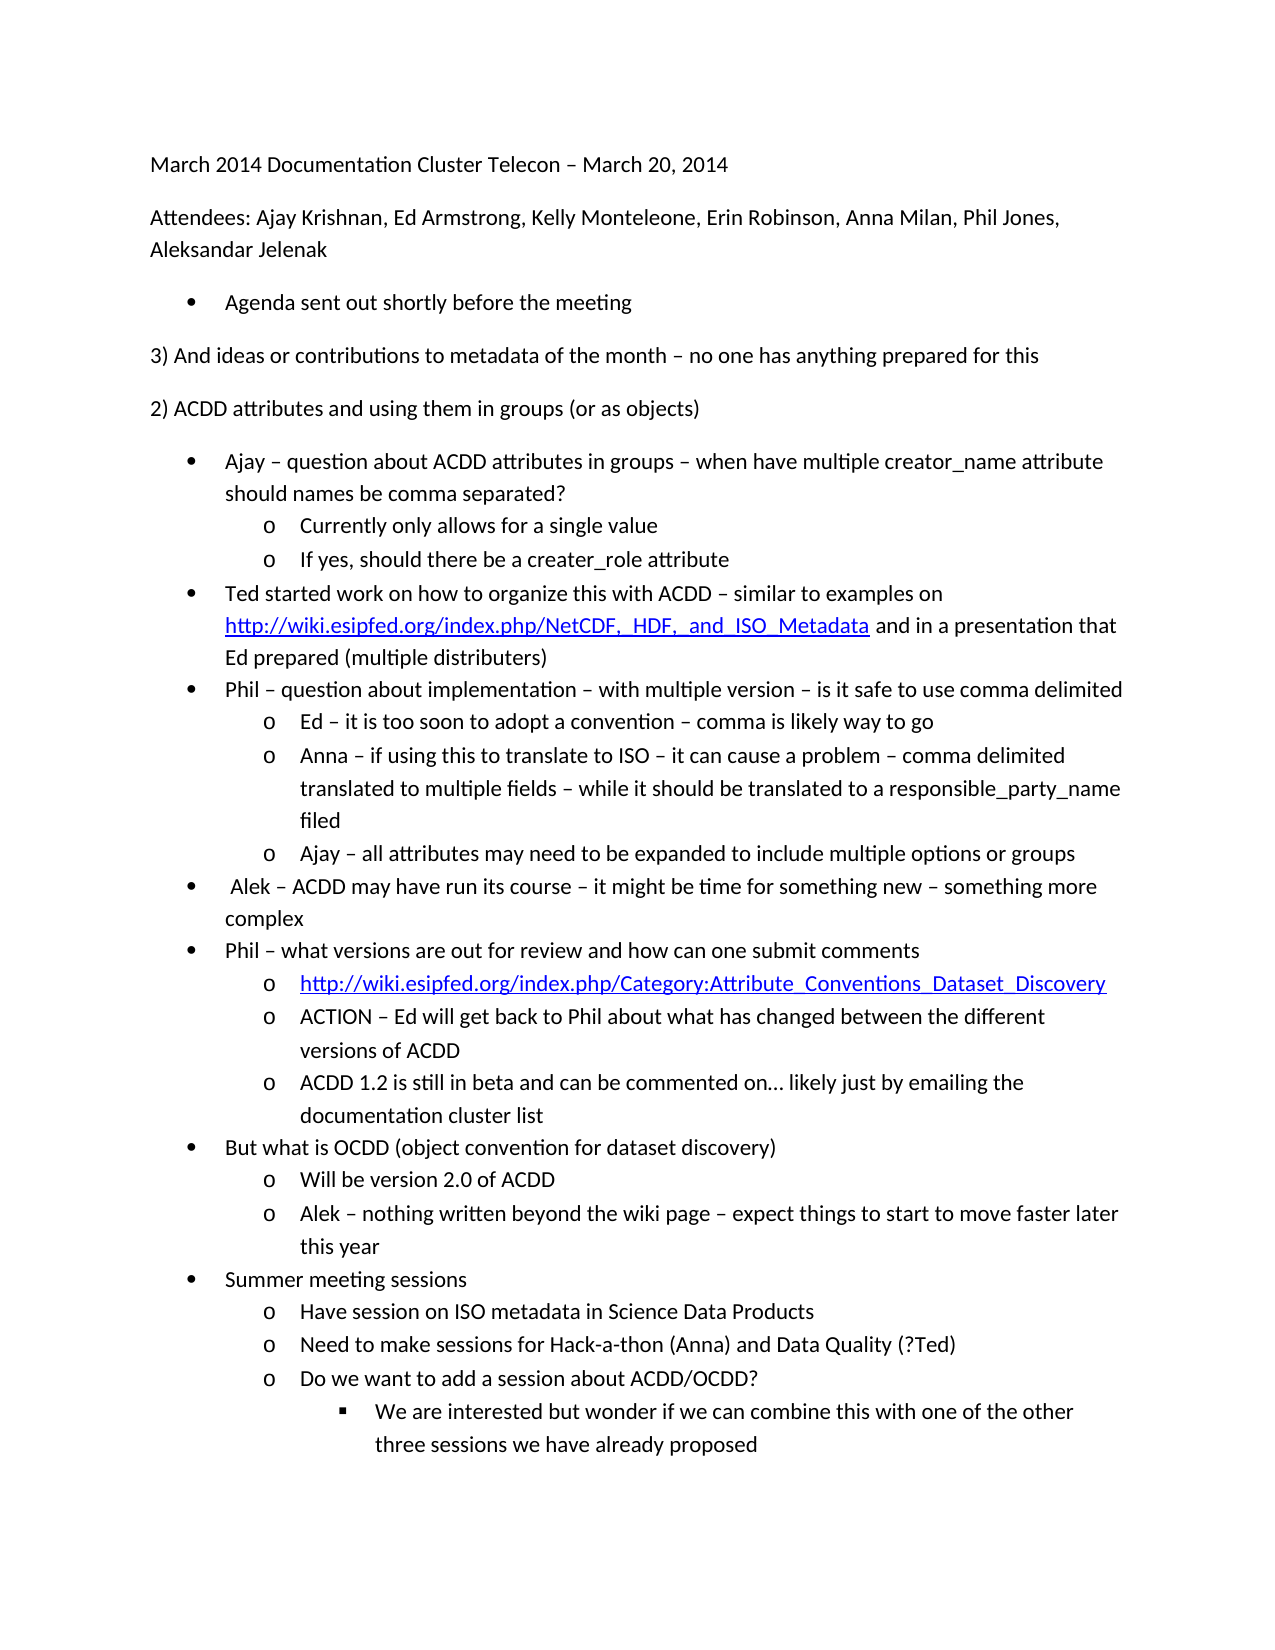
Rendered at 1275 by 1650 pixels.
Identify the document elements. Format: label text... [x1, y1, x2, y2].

text 3) And ideas or contributions to metadata of the month – no one has anything prepared for this [150, 341, 1125, 369]
list Phil – what versions are out for review and how can one submit comments [187, 937, 1125, 965]
list Summer meeting sessions [187, 1265, 1125, 1293]
list But what is OCDD (object convention for dataset discovery) [187, 1133, 1125, 1161]
list Do we want to add a session about ACDD/OCDD? [262, 1364, 1125, 1393]
list Ted started work on how to organize this with ACDD – similar to examples on http://wiki.esipfed.org/index.php/NetCDF,_HDF,_and_ISO_Metadata and in a presentation that Ed prepared (multiple distributers) [187, 579, 1125, 671]
list Alek – nothing written beyond the wiki page – expect things to start to move faster later this year [262, 1199, 1125, 1261]
list ACTION – Ed will get back to Phil about what has changed between the different versions of ACDD [262, 1002, 1125, 1064]
list Ajay – all attributes may need to be expanded to include multiple options or groups [262, 839, 1125, 868]
list Ed – it is too soon to adopt a convention – comma is likely way to go [262, 707, 1125, 737]
list Agenda sent out shortly before the meeting [187, 288, 1125, 316]
list ACDD 1.2 is still in beta and can be commented on… likely just by emailing the documentation cluster list [262, 1068, 1125, 1129]
list Need to make sessions for Hack-a-thon (Anna) and Data Quality (?Ted) [262, 1330, 1125, 1359]
list Ajay – question about ACDD attributes in groups – when have multiple creator_name attribute should names be comma separated? [187, 447, 1125, 507]
list Phil – question about implementation – with multiple version – is it safe to use comma delimited [187, 675, 1125, 703]
text March 2014 Documentation Cluster Telecon – March 20, 2014 [150, 150, 1125, 178]
list Have session on ISO metadata in Science Data Products [262, 1297, 1125, 1326]
list Alek – ACDD may have run its course – it might be time for something new – something more complex [187, 872, 1125, 932]
list Will be version 2.0 of ACDD [262, 1166, 1125, 1195]
text 2) ACDD attributes and using them in groups (or as objects) [150, 394, 1125, 422]
list http://wiki.esipfed.org/index.php/Category:Attribute_Conventions_Dataset_Discovery [262, 969, 1125, 998]
text Attendees: Ajay Krishnan, Ed Armstrong, Kelly Monteleone, Erin Robinson, Anna Milan, Phil Jones, Aleksandar Jelenak [150, 203, 1125, 263]
list We are interested but wonder if we can combine this with one of the other three sessions we have already proposed [337, 1397, 1125, 1458]
list Anna – if using this to translate to ISO – it can cause a problem – comma delimited translated to multiple fields – while it should be translated to a responsible_party_name filed [262, 741, 1125, 834]
list If yes, should there be a creater_role attribute [262, 545, 1125, 574]
list Currently only allows for a single value [262, 512, 1125, 541]
